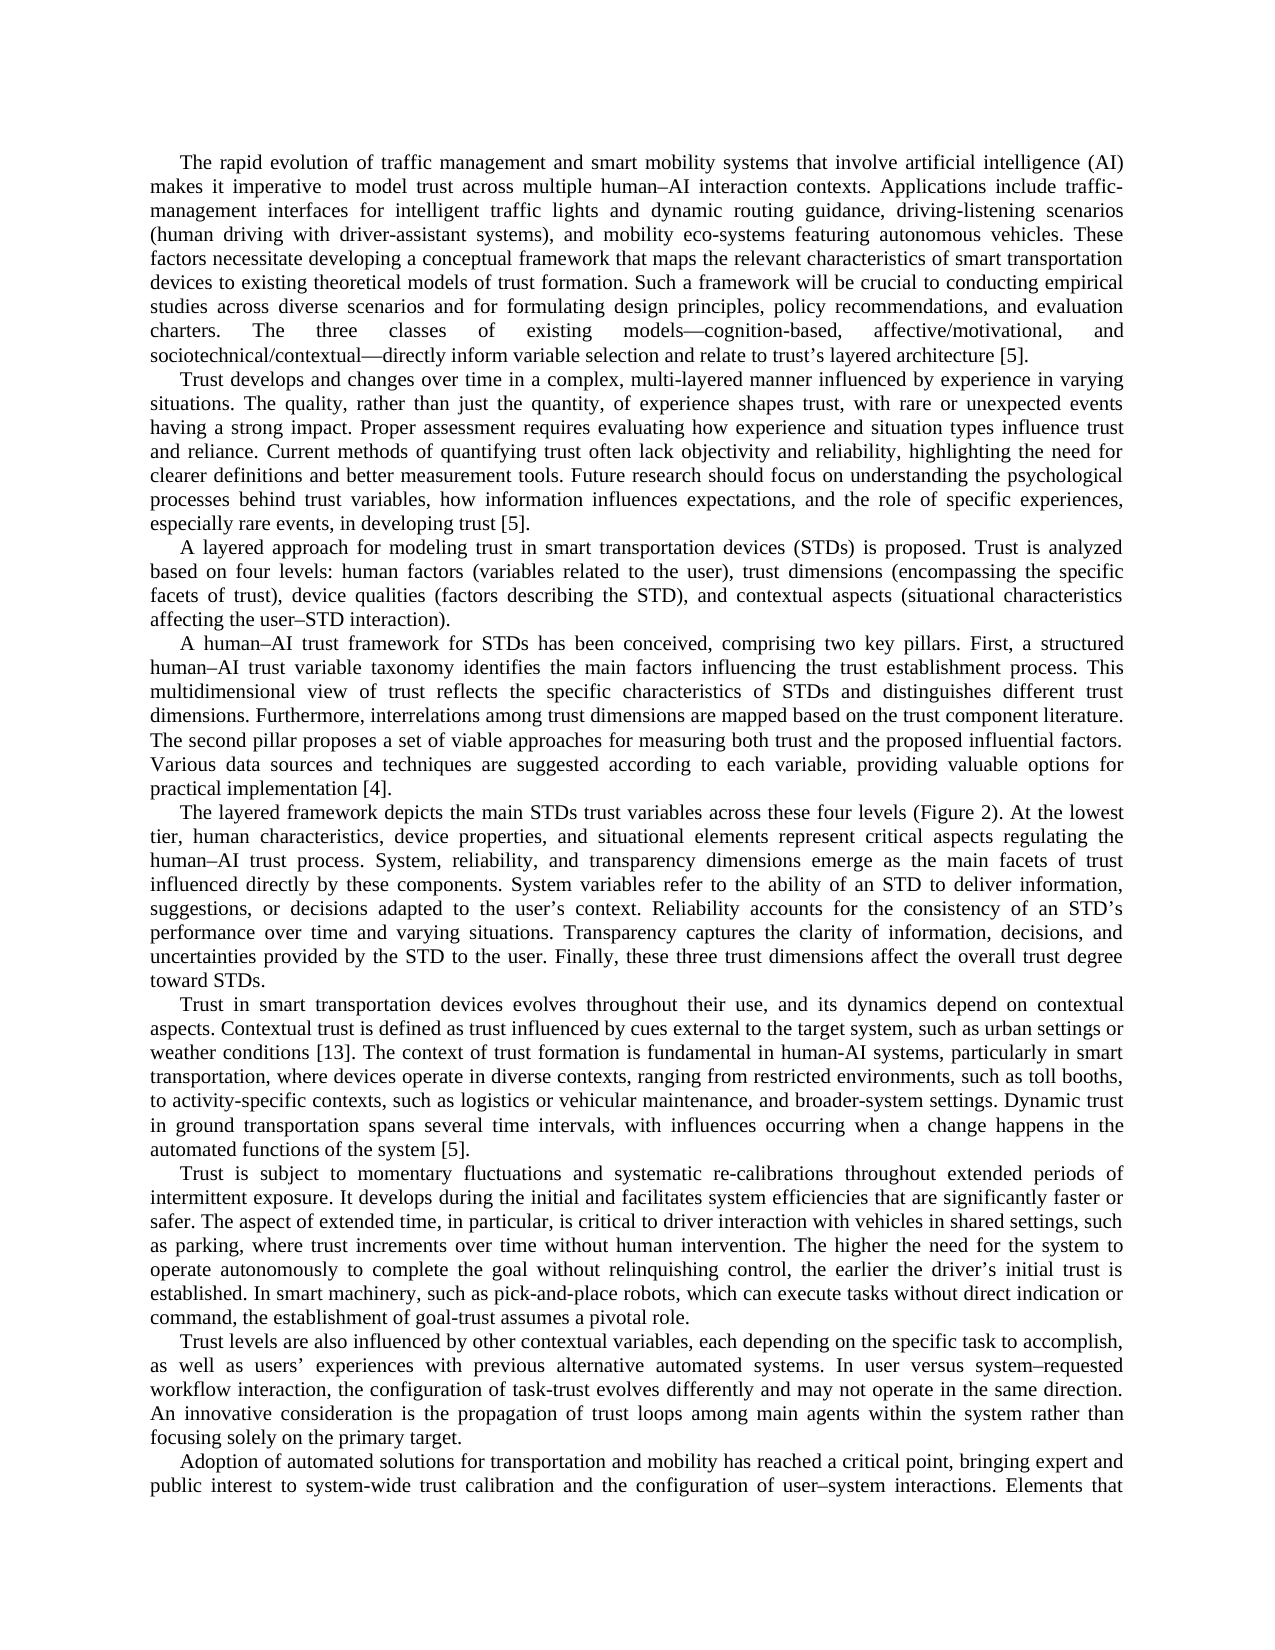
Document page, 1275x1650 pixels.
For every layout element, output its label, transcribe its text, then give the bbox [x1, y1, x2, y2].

list Trust is subject to momentary fluctuations and systematic re-calibrations throughout extended periods of intermittent exposure. It develops during the initial and facilitates system efficiencies that are significantly faster or safer. The aspect of extended time, in particular, is critical to driver interaction with vehicles in shared settings, such as parking, where trust increments over time without human intervention. The higher the need for the system to operate autonomously to complete the goal without relinquishing control, the earlier the driver’s initial trust is established. In smart machinery, such as pick-and-place robots, which can execute tasks without direct indication or command, the establishment of goal-trust assumes a pivotal role. [150, 1161, 1125, 1329]
list A human–AI trust framework for STDs has been conceived, comprising two key pillars. First, a structured human–AI trust variable taxonomy identifies the main factors influencing the trust establishment process. This multidimensional view of trust reflects the specific characteristics of STDs and distinguishes different trust dimensions. Furthermore, interrelations among trust dimensions are mapped based on the trust component literature. The second pillar proposes a set of viable approaches for measuring both trust and the proposed influential factors. Various data sources and techniques are suggested according to each variable, providing valuable options for practical implementation [4]. [150, 631, 1125, 800]
list The rapid evolution of traffic management and smart mobility systems that involve artificial intelligence (AI) makes it imperative to model trust across multiple human–AI interaction contexts. Applications include traffic-management interfaces for intelligent traffic lights and dynamic routing guidance, driving-listening scenarios (human driving with driver-assistant systems), and mobility eco-systems featuring autonomous vehicles. These factors necessitate developing a conceptual framework that maps the relevant characteristics of smart transportation devices to existing theoretical models of trust formation. Such a framework will be crucial to conducting empirical studies across diverse scenarios and for formulating design principles, policy recommendations, and evaluation charters. The three classes of existing models—cognition-based, affective/motivational, and sociotechnical/contextual—directly inform variable selection and relate to trust’s layered architecture [5]. [150, 150, 1125, 367]
list A layered approach for modeling trust in smart transportation devices (STDs) is proposed. Trust is analyzed based on four levels: human factors (variables related to the user), trust dimensions (encompassing the specific facets of trust), device qualities (factors describing the STD), and contextual aspects (situational characteristics affecting the user–STD interaction). [150, 535, 1125, 631]
list Trust in smart transportation devices evolves throughout their use, and its dynamics depend on contextual aspects. Contextual trust is defined as trust influenced by cues external to the target system, such as urban settings or weather conditions [13]. The context of trust formation is fundamental in human-AI systems, particularly in smart transportation, where devices operate in diverse contexts, ranging from restricted environments, such as toll booths, to activity-specific contexts, such as logistics or vehicular maintenance, and broader-system settings. Dynamic trust in ground transportation spans several time intervals, with influences occurring when a change happens in the automated functions of the system [5]. [150, 992, 1125, 1161]
list The layered framework depicts the main STDs trust variables across these four levels (Figure 2). At the lowest tier, human characteristics, device properties, and situational elements represent critical aspects regulating the human–AI trust process. System, reliability, and transparency dimensions emerge as the main facets of trust influenced directly by these components. System variables refer to the ability of an STD to deliver information, suggestions, or decisions adapted to the user’s context. Reliability accounts for the consistency of an STD’s performance over time and varying situations. Transparency captures the clarity of information, decisions, and uncertainties provided by the STD to the user. Finally, these three trust dimensions affect the overall trust degree toward STDs. [150, 800, 1125, 992]
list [150, 1449, 1125, 1497]
list Trust develops and changes over time in a complex, multi-layered manner influenced by experience in varying situations. The quality, rather than just the quantity, of experience shapes trust, with rare or unexpected events having a strong impact. Proper assessment requires evaluating how experience and situation types influence trust and reliance. Current methods of quantifying trust often lack objectivity and reliability, highlighting the need for clearer definitions and better measurement tools. Future research should focus on understanding the psychological processes behind trust variables, how information influences expectations, and the role of specific experiences, especially rare events, in developing trust [5]. [150, 367, 1125, 535]
list Trust levels are also influenced by other contextual variables, each depending on the specific task to accomplish, as well as users’ experiences with previous alternative automated systems. In user versus system–requested workflow interaction, the configuration of task-trust evolves differently and may not operate in the same direction. An innovative consideration is the propagation of trust loops among main agents within the system rather than focusing solely on the primary target. [150, 1329, 1125, 1449]
